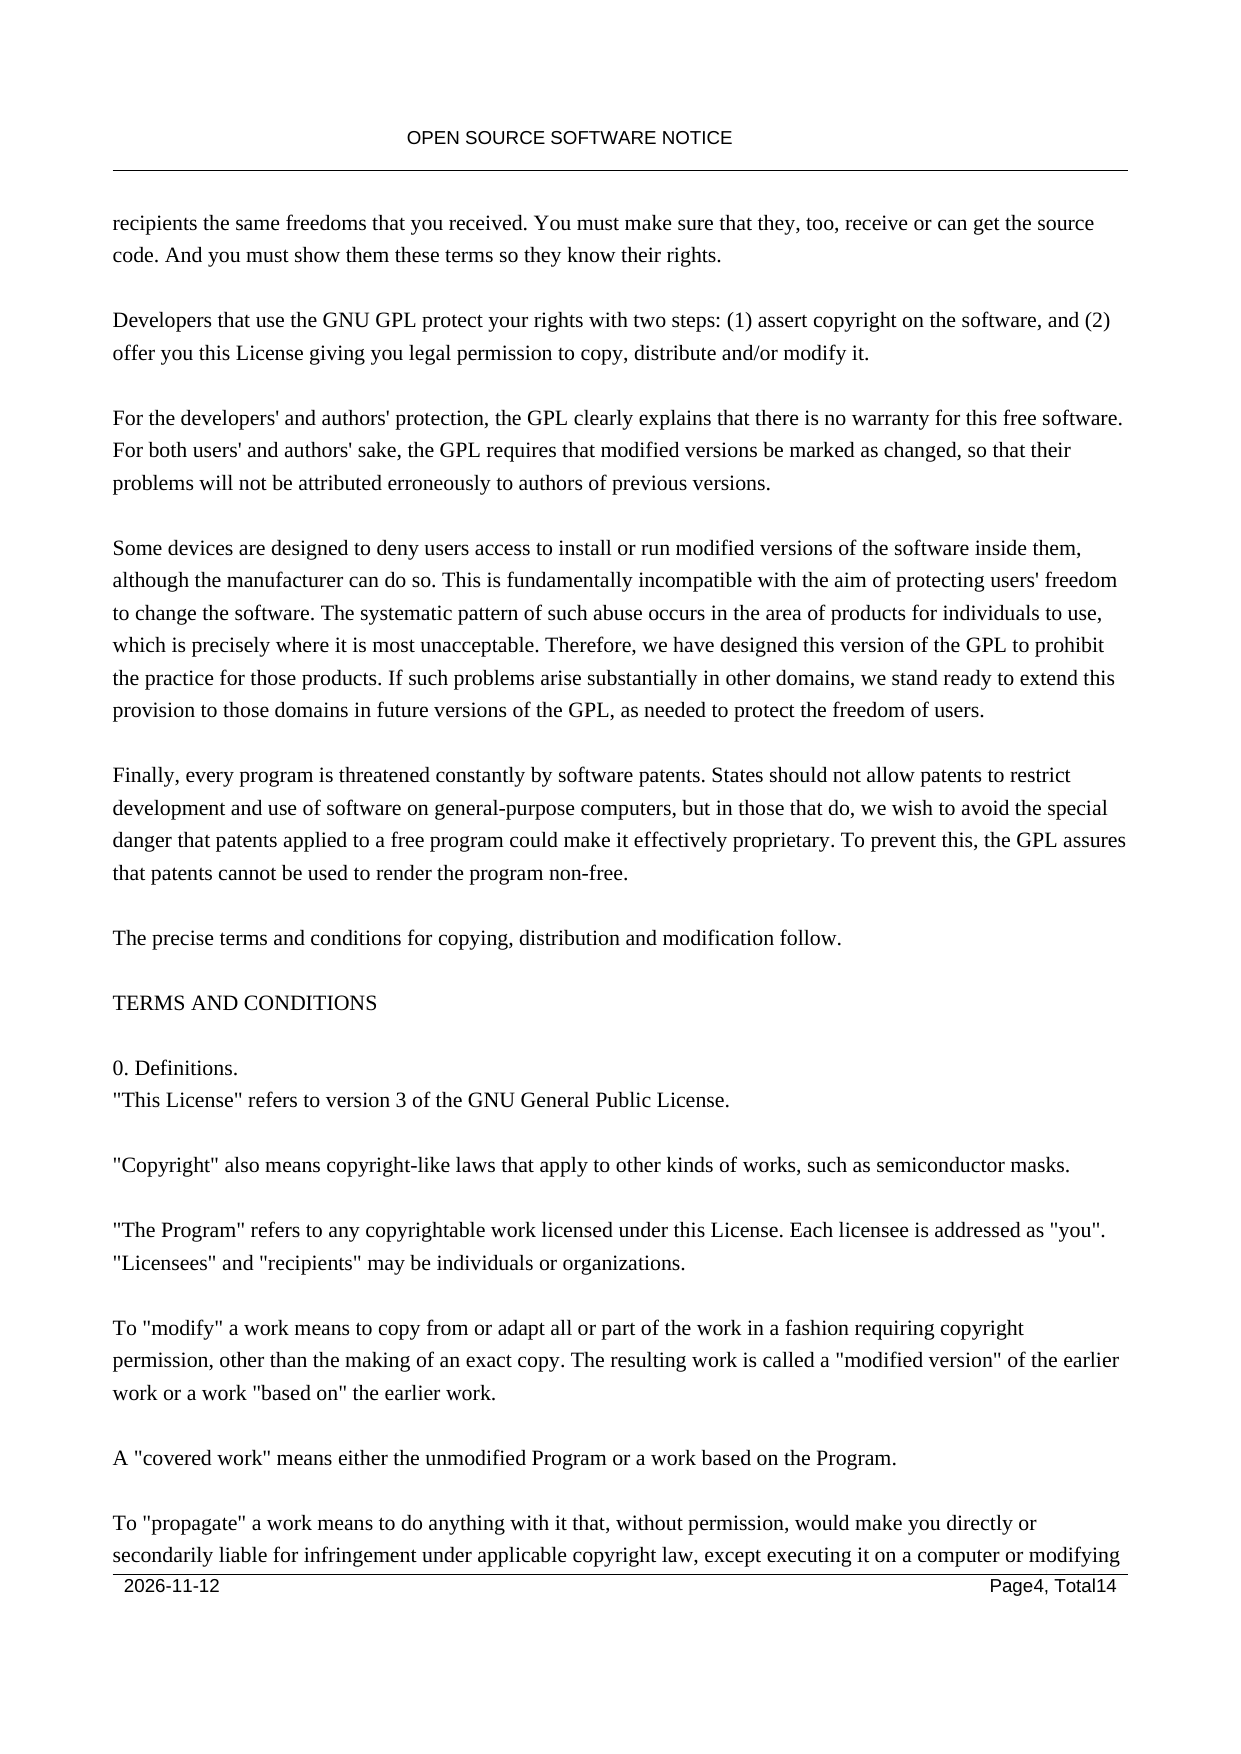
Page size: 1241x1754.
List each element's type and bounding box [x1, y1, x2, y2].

text [112, 206, 1128, 1571]
